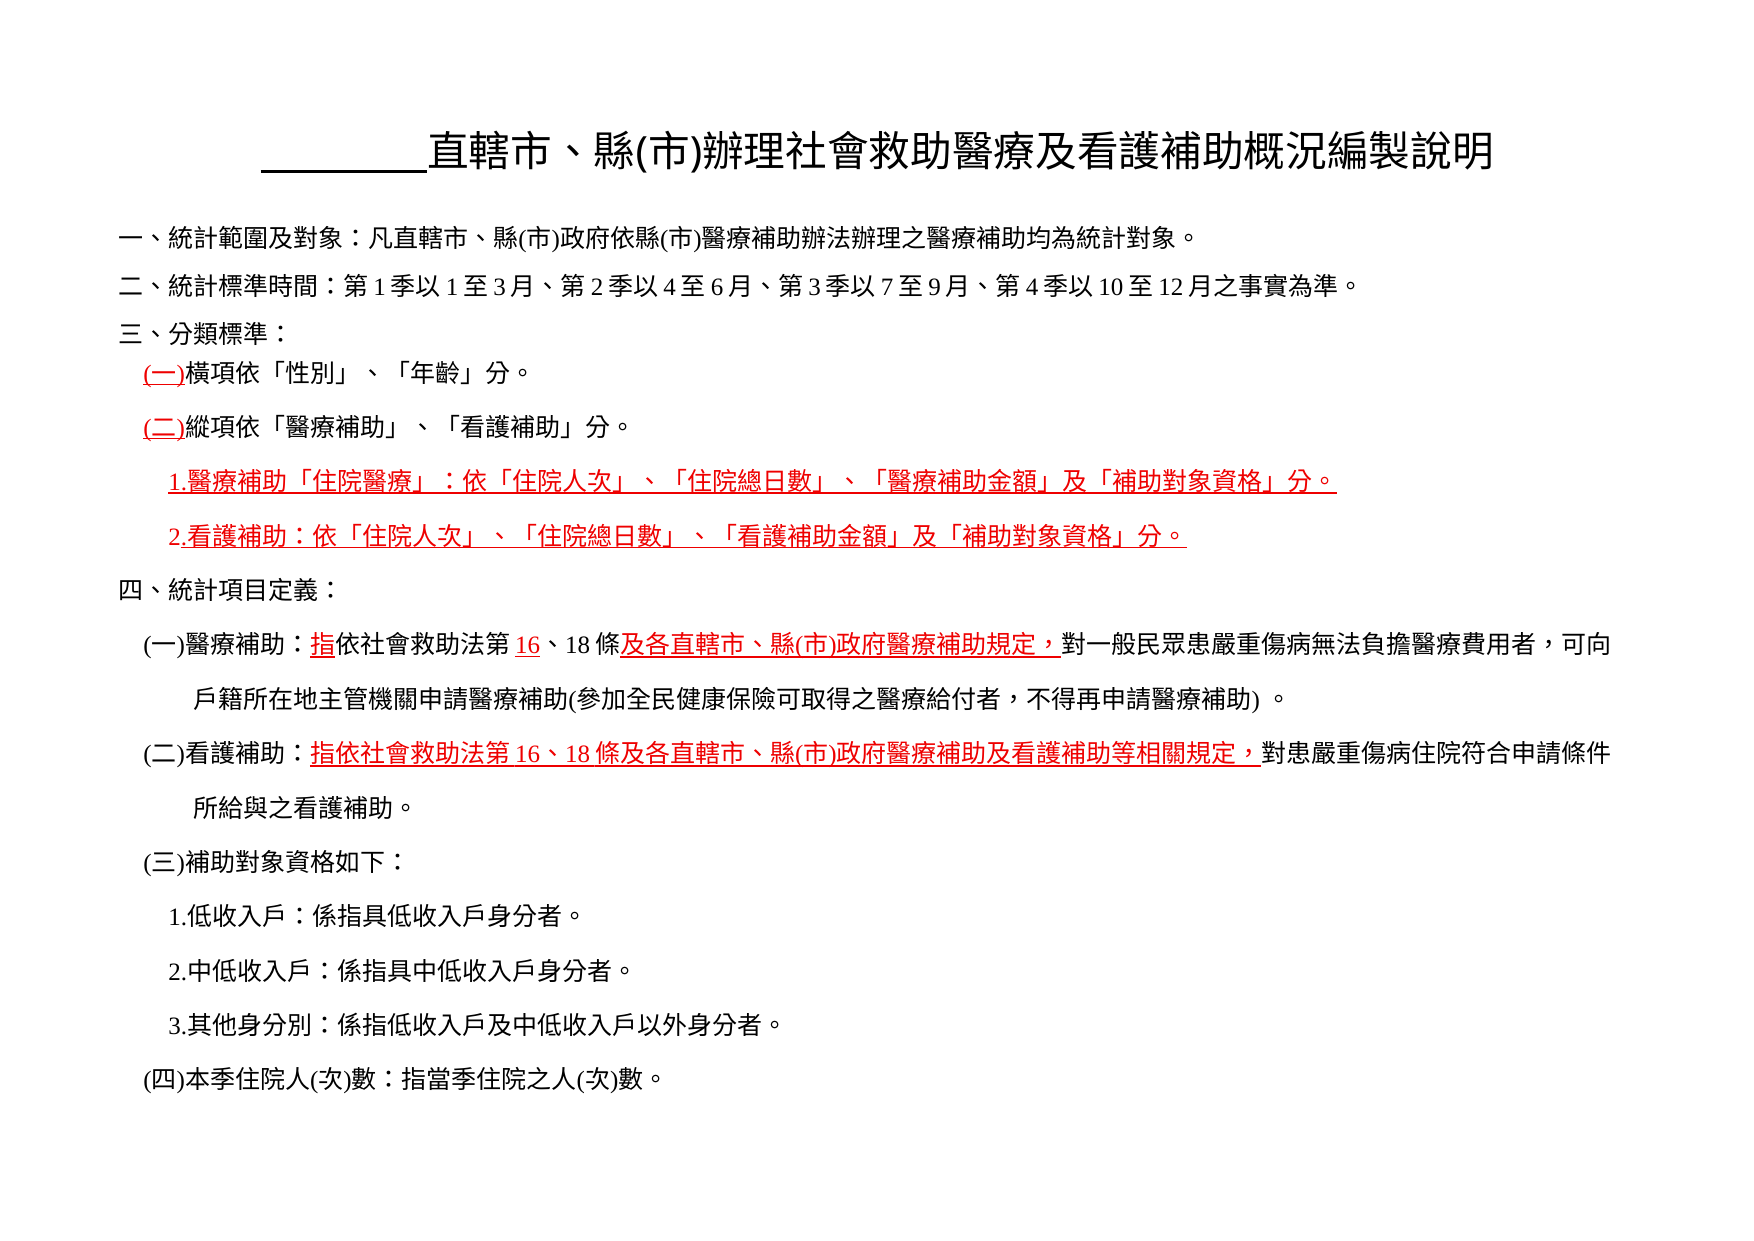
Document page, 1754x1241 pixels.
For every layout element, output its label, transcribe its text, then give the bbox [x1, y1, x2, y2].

text 四、統計項目定義： [118, 571, 1636, 607]
text 1.低收入戶：係指具低收入戶身分者。 [168, 897, 1636, 933]
text 2.看護補助：依「住院人次」、「住院總日數」、「看護補助金額」及「補助對象資格」分。 [143, 516, 1636, 552]
text 直轄市、縣(市)辦理社會救助醫療及看護補助概況編製說明 [118, 118, 1636, 179]
text (四)本季住院人(次)數：指當季住院之人(次)數。 [143, 1060, 1636, 1096]
text (三)補助對象資格如下： [143, 842, 1636, 879]
text (一)橫項依「性別」、「年齡」分。 [143, 353, 1636, 389]
text 3.其他身分別：係指低收入戶及中低收入戶以外身分者。 [168, 1006, 1636, 1042]
text (二)縱項依「醫療補助」、「看護補助」分。 [143, 407, 1636, 444]
text (二)看護補助：指依社會救助法第16、18條及各直轄市、縣(市)政府醫療補助及看護補助等相關規定，對患嚴重傷病住院符合申請條件所給與之看護補助。 [143, 734, 1636, 824]
text 2.中低收入戶：係指具中低收入戶身分者。 [168, 951, 1636, 987]
text (一)醫療補助：指依社會救助法第16、18條及各直轄市、縣(市)政府醫療補助規定，對一般民眾患嚴重傷病無法負擔醫療費用者，可向戶籍所在地主管機關申請醫療補助(參加全民健康保險可取得之醫療給付者，不得再申請醫療補助) 。 [143, 625, 1636, 716]
text 三、分類標準： [118, 305, 1636, 353]
text 1.醫療補助「住院醫療」：依「住院人次」、「住院總日數」、「醫療補助金額」及「補助對象資格」分。 [143, 462, 1636, 498]
text 一、統計範圍及對象：凡直轄市、縣(市)政府依縣(市)醫療補助辦法辦理之醫療補助均為統計對象。 [118, 209, 1636, 257]
text 二、統計標準時間：第1季以1至3月、第2季以4至6月、第3季以7至9月、第4季以10至12月之事實為準。 [118, 257, 1636, 305]
